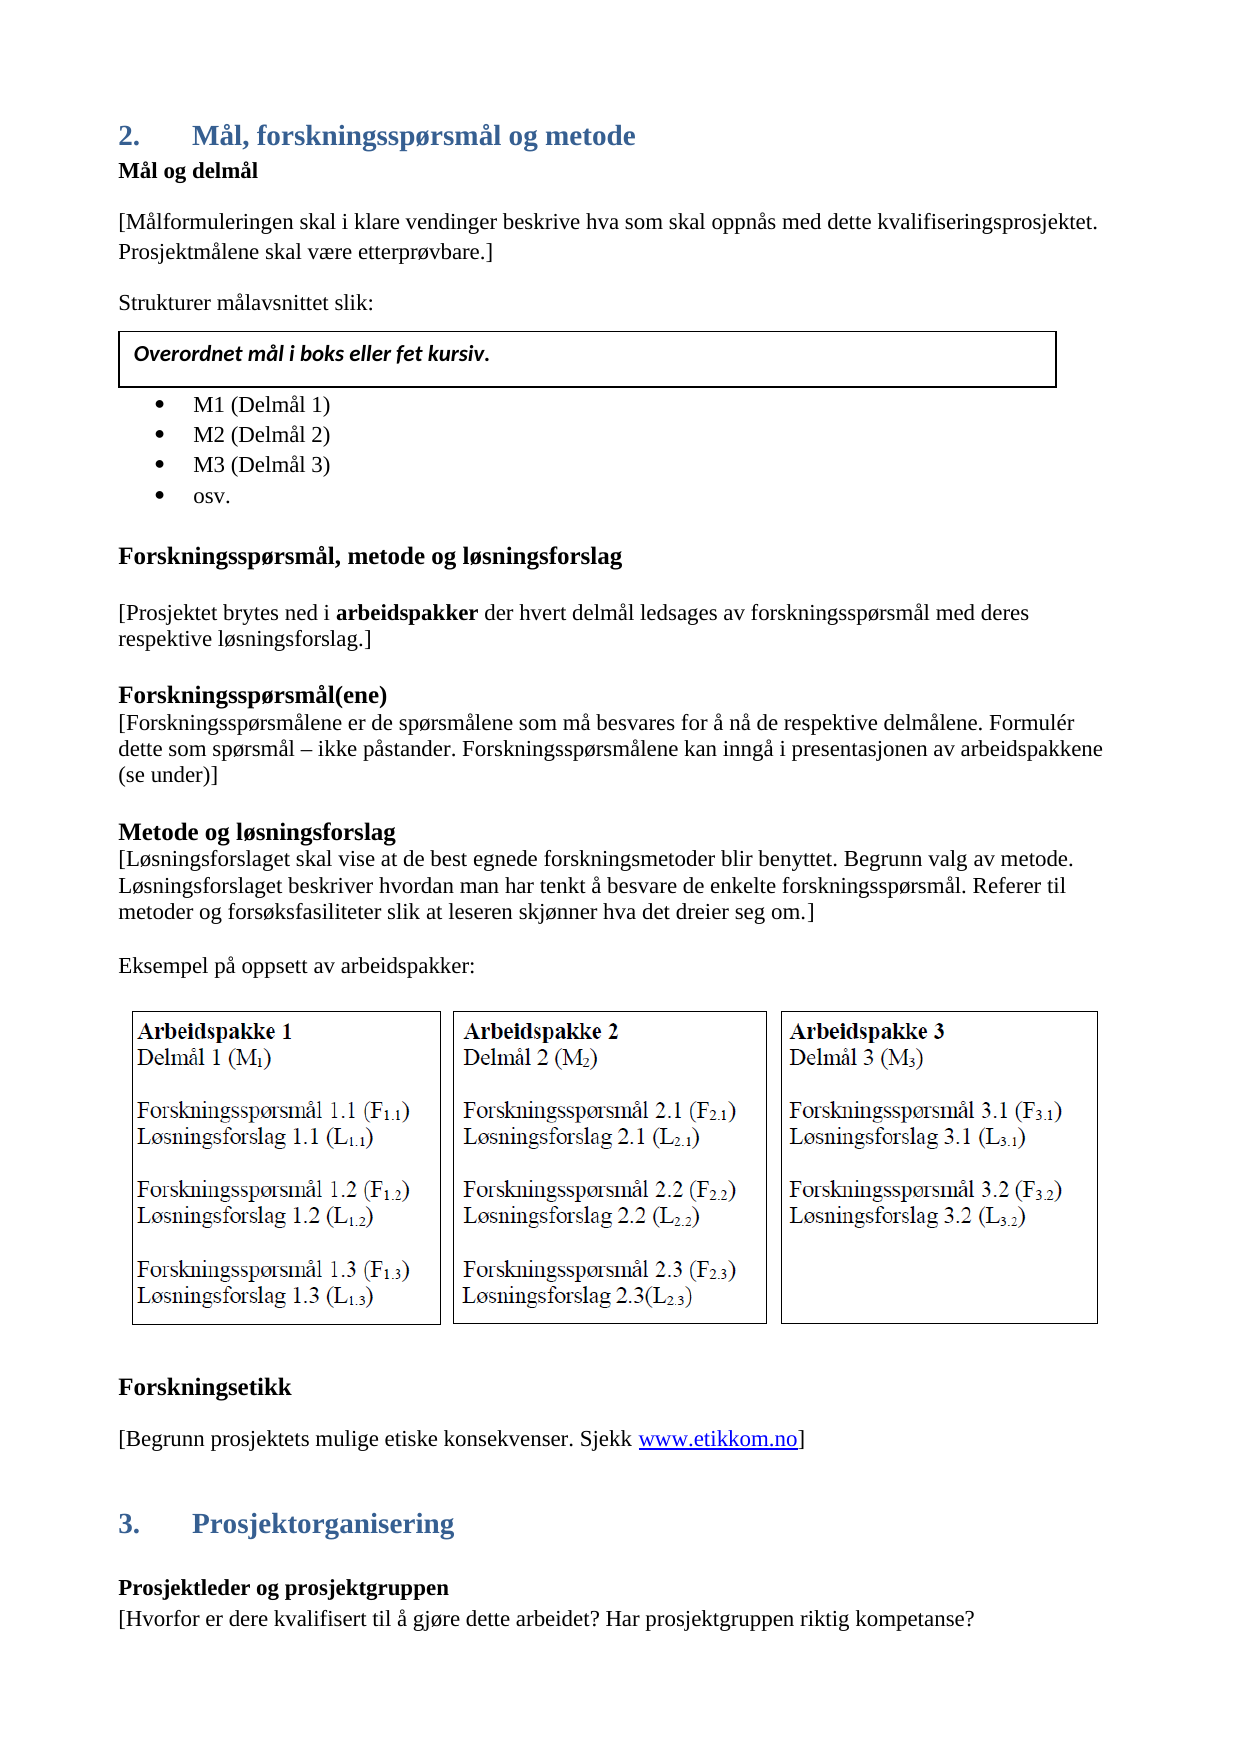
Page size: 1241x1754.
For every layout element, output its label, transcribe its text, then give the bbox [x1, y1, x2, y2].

text Løsningsforslaget beskriver hvordan man har tenkt å besvare de enkelte forskningsspørsmål. Referer til metoder og forsøksfasiliteter slik at leseren skjønner hva det dreier seg om.] [118, 872, 1122, 924]
text Metode og løsningsforslag [118, 817, 1122, 845]
list osv. [156, 482, 1122, 508]
list M1 (Delmål 1) [156, 391, 1122, 417]
text [Målformuleringen skal i klare vendinger beskrive hva som skal oppnås med dette kvalifiseringsprosjektet. Prosjektmålene skal være etterprøvbare.] [118, 208, 1122, 264]
text [Prosjektet brytes ned i arbeidspakker der hvert delmål ledsages av forskningsspørsmål med deres respektive løsningsforslag.] [118, 598, 1122, 651]
text Prosjektleder og prosjektgruppen [118, 1574, 1122, 1601]
subtitle Prosjektorganisering [118, 1506, 1122, 1539]
text Mål og delmål [118, 157, 1122, 183]
text [Løsningsforslaget skal vise at de best egnede forskningsmetoder blir benyttet. Begrunn valg av metode. [118, 845, 1122, 872]
text Forskningsspørsmål(ene) [118, 680, 1122, 709]
text [Begrunn prosjektets mulige etiske konsekvenser. Sjekk www.etikkom.no] [118, 1426, 1122, 1452]
text Forskningsetikk [118, 1372, 1122, 1400]
text Forskningsspørsmål, metode og løsningsforslag [118, 541, 1122, 570]
text Strukturer målavsnittet slik: [118, 289, 1122, 315]
list M2 (Delmål 2) [156, 421, 1122, 448]
text Eksempel på oppsett av arbeidspakker: [118, 952, 1122, 978]
list M3 (Delmål 3) [156, 451, 1122, 478]
subtitle Mål, forskningsspørsmål og metode [118, 118, 1122, 152]
text [Hvorfor er dere kvalifisert til å gjøre dette arbeidet? Har prosjektgruppen riktig kompetanse? [118, 1605, 1122, 1631]
text [Forskningsspørsmålene er de spørsmålene som må besvares for å nå de respektive delmålene. Formulér dette som spørsmål – ikke påstander. Forskningsspørsmålene kan inngå i presentasjonen av arbeidspakkene (se under)] [118, 709, 1122, 788]
